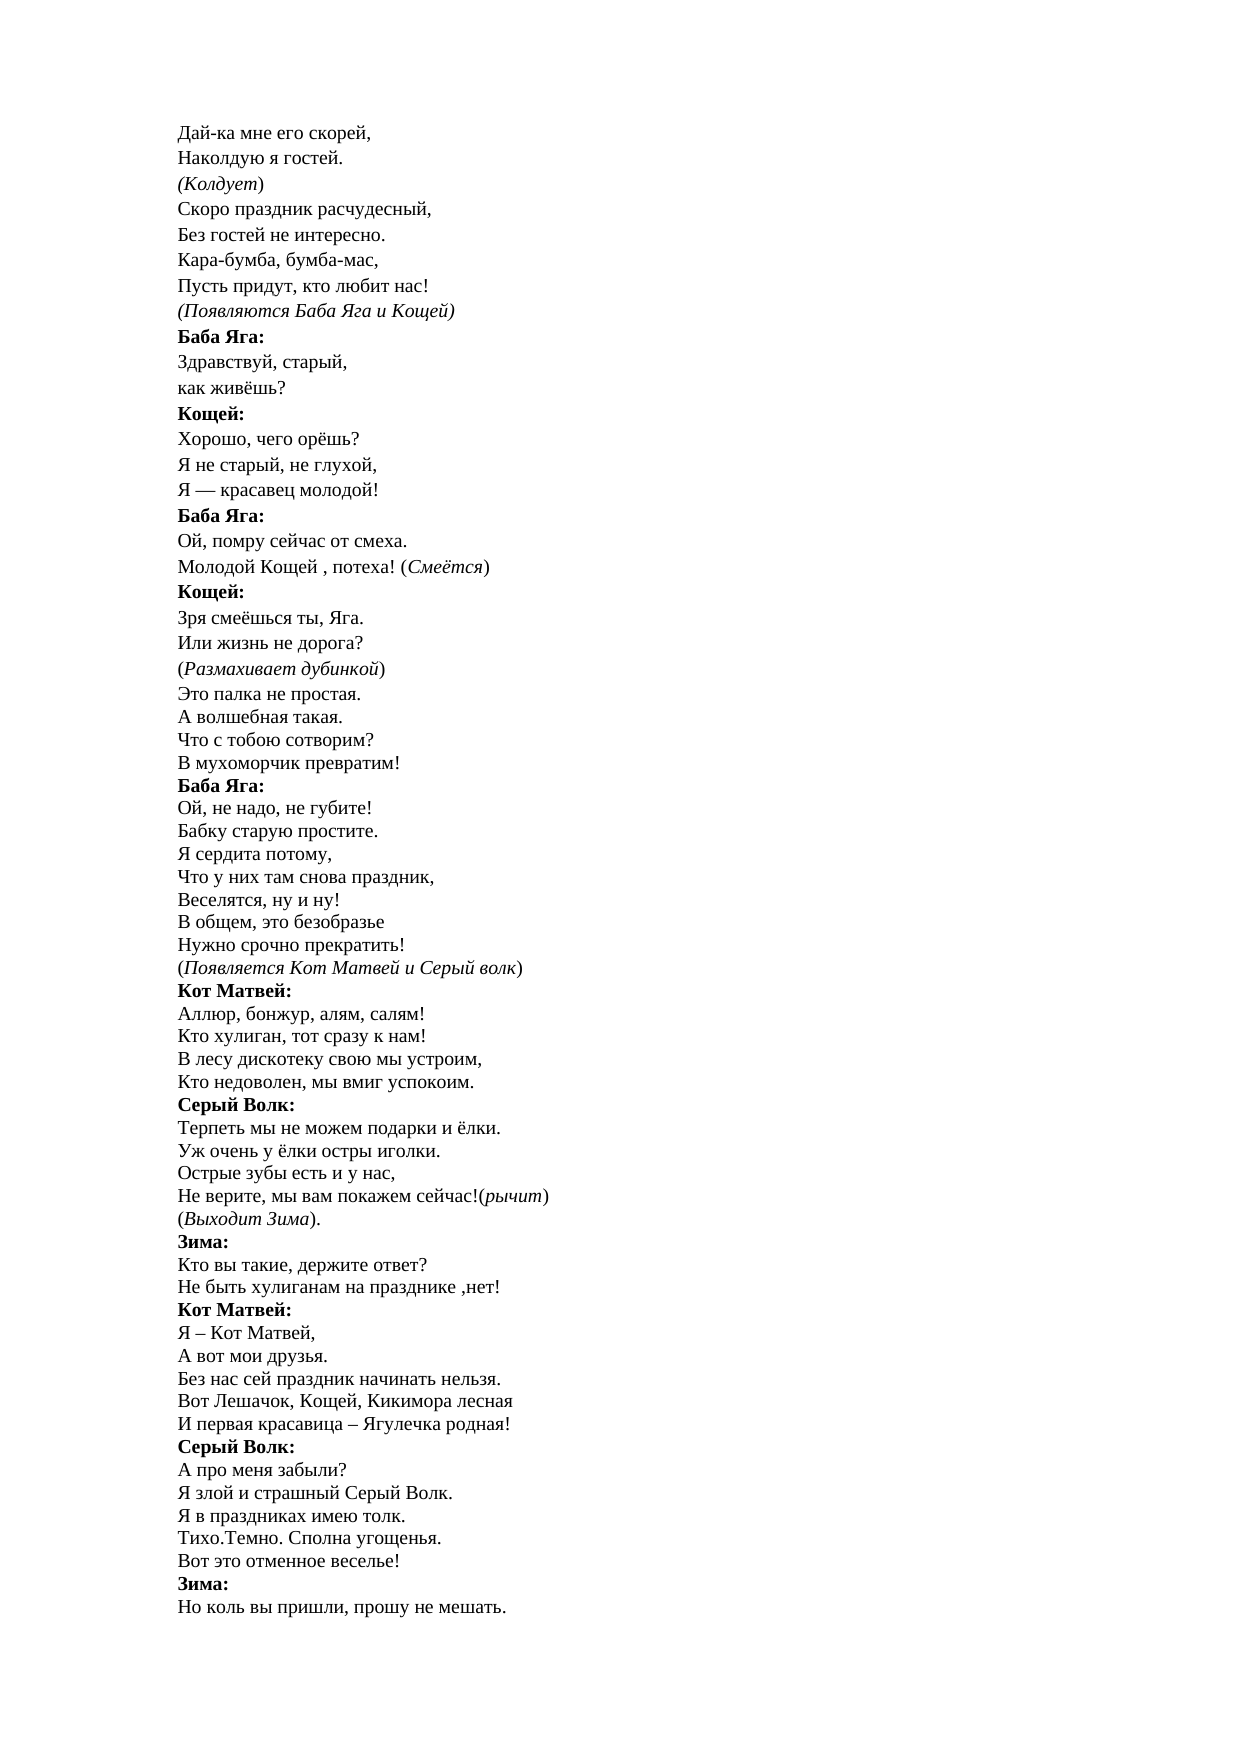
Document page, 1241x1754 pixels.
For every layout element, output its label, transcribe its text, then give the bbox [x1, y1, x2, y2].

text Кто вы такие, держите ответ? [177, 1253, 1152, 1275]
text Я не старый, не глухой, [177, 450, 1152, 475]
text В общем, это безобразье [177, 910, 1152, 933]
text Терпеть мы не можем подарки и ёлки. [177, 1116, 1152, 1138]
text Я – Кот Матвей, [177, 1321, 1152, 1344]
text Я — красавец молодой! [177, 475, 1152, 501]
text Серый Волк: [177, 1435, 1152, 1458]
text Зима: [177, 1230, 1152, 1253]
text Кто недоволен, мы вмиг успокоим. [177, 1070, 1152, 1093]
text Без нас сей праздник начинать нельзя. [177, 1367, 1152, 1389]
text Вот это отменное веселье! [177, 1549, 1152, 1572]
text Кот Матвей: [177, 979, 1152, 1002]
text Кара-бумба, бумба-мас, [177, 246, 1152, 271]
text Тихо.Темно. Сполна угощенья. [177, 1526, 1152, 1549]
text Зима: [177, 1572, 1152, 1595]
text Ой, не надо, не губите! [177, 796, 1152, 819]
text Наколдую я гостей. [177, 144, 1152, 169]
text Скоро праздник расчудесный, [177, 195, 1152, 220]
text В лесу дискотеку свою мы устроим, [177, 1047, 1152, 1070]
text Дай-ка мне его скорей, [177, 118, 1152, 144]
text Баба Яга: [177, 501, 1152, 526]
text Это палка не простая. [177, 679, 1152, 705]
text (Выходит Зима). [177, 1207, 1152, 1230]
text Кто хулиган, тот сразу к нам! [177, 1024, 1152, 1047]
text Баба Яга: [177, 773, 1152, 796]
text Не верите, мы вам покажем сейчас!(рычит) [177, 1184, 1152, 1207]
text И первая красавица – Ягулечка родная! [177, 1412, 1152, 1435]
text (Колдует) [177, 169, 1152, 195]
text Уж очень у ёлки остры иголки. [177, 1138, 1152, 1161]
text (Размахивает дубинкой) [177, 654, 1152, 679]
text Кощей: [177, 399, 1152, 424]
text (Появляется Кот Матвей и Серый волк) [177, 956, 1152, 979]
text А вот мои друзья. [177, 1344, 1152, 1367]
text Веселятся, ну и ну! [177, 888, 1152, 910]
text (Появляются Баба Яга и Кощей) [177, 297, 1152, 322]
text Нужно срочно прекратить! [177, 933, 1152, 956]
text Молодой Кощей , потеха! (Смеётся) [177, 552, 1152, 577]
text Здравствуй, старый, [177, 348, 1152, 373]
text Острые зубы есть и у нас, [177, 1161, 1152, 1184]
text Без гостей не интересно. [177, 220, 1152, 246]
text Я сердита потому, [177, 842, 1152, 865]
text В мухоморчик превратим! [177, 751, 1152, 773]
text как живёшь? [177, 373, 1152, 399]
text Кощей: [177, 577, 1152, 603]
text Что с тобою сотворим? [177, 728, 1152, 751]
text А про меня забыли? [177, 1458, 1152, 1481]
text Пусть придут, кто любит нас! [177, 271, 1152, 297]
text Кот Матвей: [177, 1298, 1152, 1321]
text Или жизнь не дорога? [177, 628, 1152, 654]
text Бабку старую простите. [177, 819, 1152, 842]
text Я в праздниках имею толк. [177, 1503, 1152, 1526]
text Баба Яга: [177, 322, 1152, 348]
text Зря смеёшься ты, Яга. [177, 603, 1152, 628]
text Не быть хулиганам на празднике ,нет! [177, 1275, 1152, 1298]
text Вот Лешачок, Кощей, Кикимора лесная [177, 1389, 1152, 1412]
text А волшебная такая. [177, 705, 1152, 728]
text Что у них там снова праздник, [177, 865, 1152, 888]
text Я злой и страшный Серый Волк. [177, 1481, 1152, 1503]
text Ой, помру сейчас от смеха. [177, 526, 1152, 552]
text Серый Волк: [177, 1093, 1152, 1116]
text Хорошо, чего орёшь? [177, 424, 1152, 450]
text Аллюр, бонжур, алям, салям! [177, 1002, 1152, 1024]
text Но коль вы пришли, прошу не мешать. [177, 1595, 1152, 1618]
